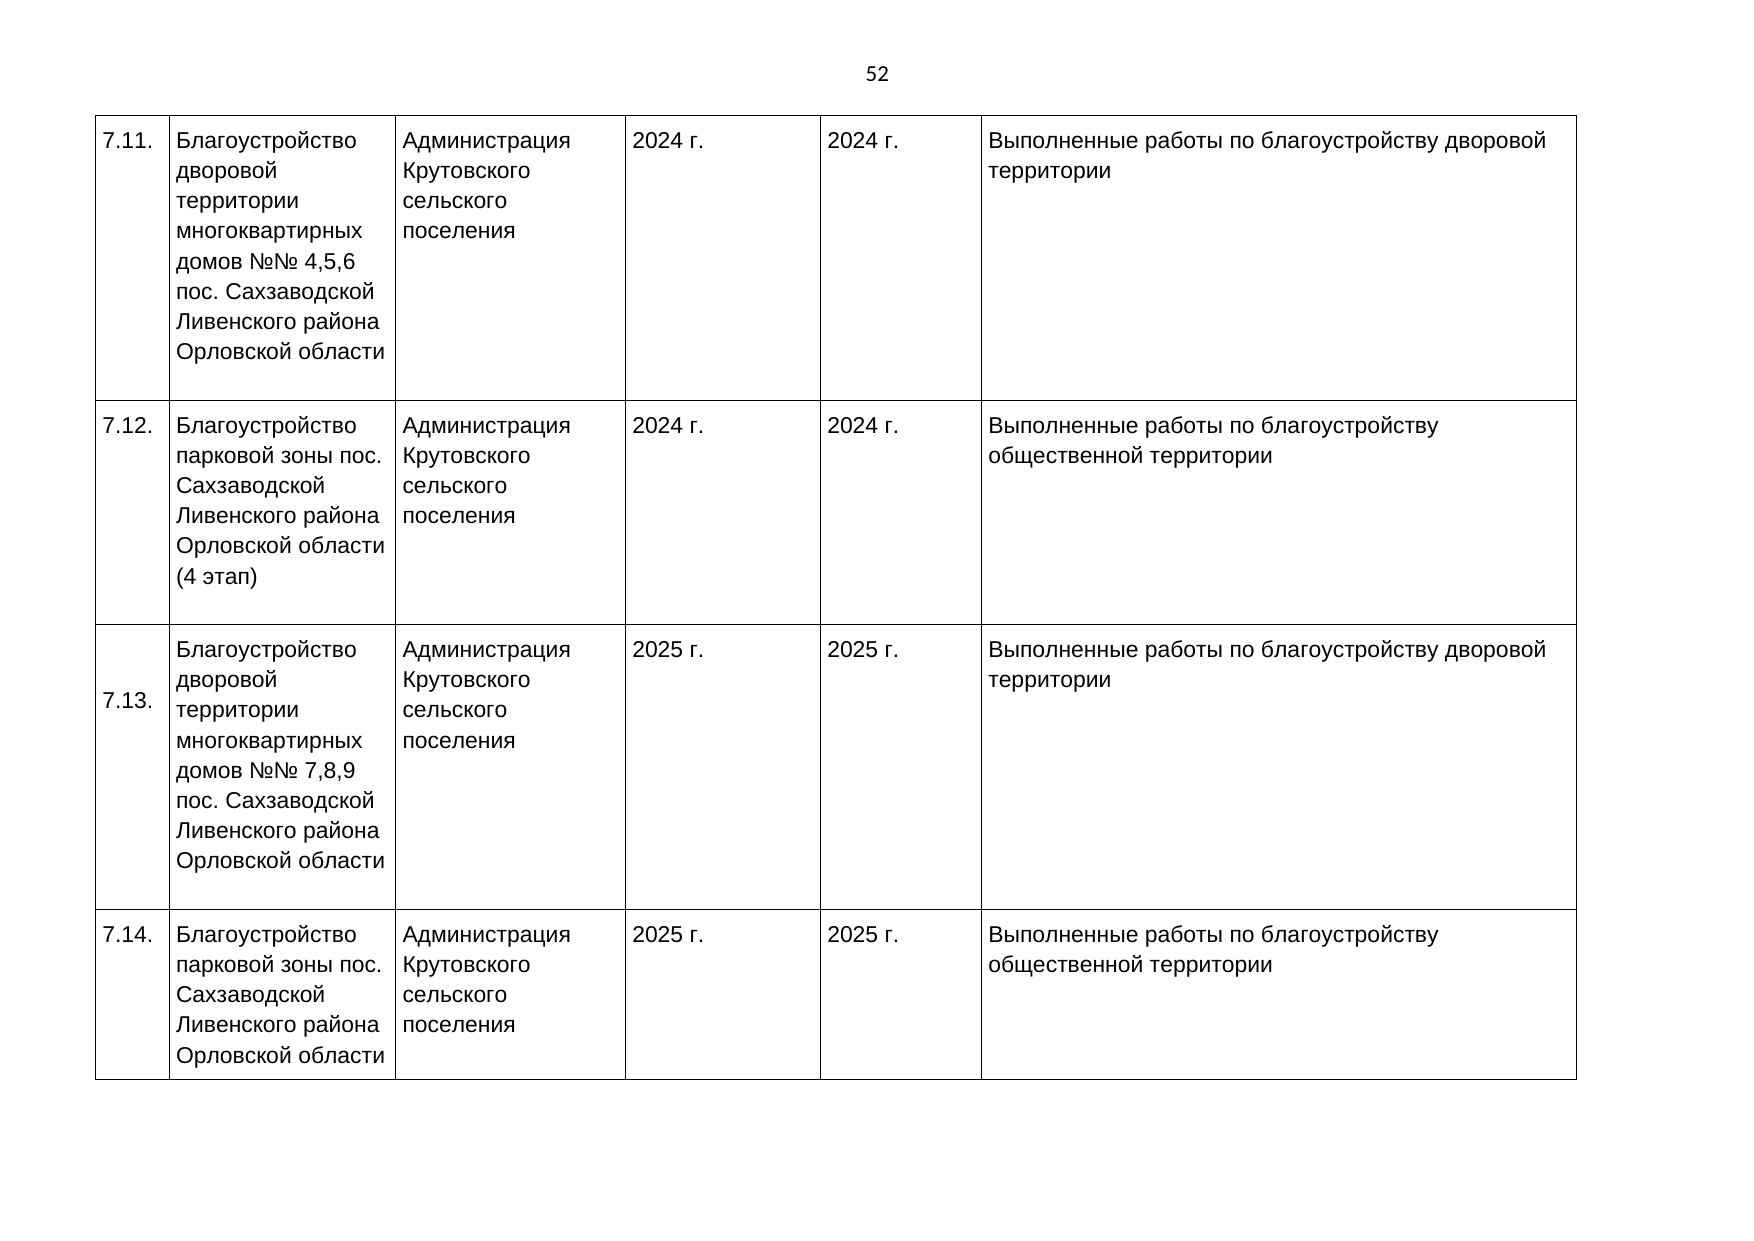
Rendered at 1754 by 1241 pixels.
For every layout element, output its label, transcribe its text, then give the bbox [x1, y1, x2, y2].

table_cell 2025 г. [821, 910, 981, 1078]
table_cell 7.14. [96, 910, 169, 1078]
table_cell 7.13. [96, 625, 169, 909]
table_cell Выполненные работы по благоустройству общественной территории [982, 401, 1576, 624]
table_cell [170, 910, 395, 1078]
table_cell Выполненные работы по благоустройству дворовой территории [982, 625, 1576, 909]
table_cell 2024 г. [821, 116, 981, 400]
table_cell Благоустройство парковой зоны пос. Сахзаводской Ливенского района Орловской области (4 этап) [170, 401, 395, 624]
table_cell 2025 г. [626, 625, 820, 909]
table_cell 2024 г. [626, 401, 820, 624]
table_cell Выполненные работы по благоустройству дворовой территории [982, 116, 1576, 400]
table_cell Благоустройство дворовой территории многоквартирных домов №№ 4,5,6 пос. Сахзаводской Ливенского района Орловской области [170, 116, 395, 400]
table_cell 2024 г. [821, 401, 981, 624]
table_cell 2025 г. [626, 910, 820, 1078]
table_cell Администрация Крутовского сельского поселения [396, 625, 625, 909]
table_cell Благоустройство дворовой территории многоквартирных домов №№ 7,8,9 пос. Сахзаводской Ливенского района Орловской области [170, 625, 395, 909]
table_cell 7.11. [96, 116, 169, 400]
table_cell Администрация Крутовского сельского поселения [396, 401, 625, 624]
table_cell 2024 г. [626, 116, 820, 400]
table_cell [396, 116, 625, 400]
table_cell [396, 910, 625, 1078]
table_cell 7.12. [96, 401, 169, 624]
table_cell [982, 910, 1576, 1078]
table_cell 2025 г. [821, 625, 981, 909]
